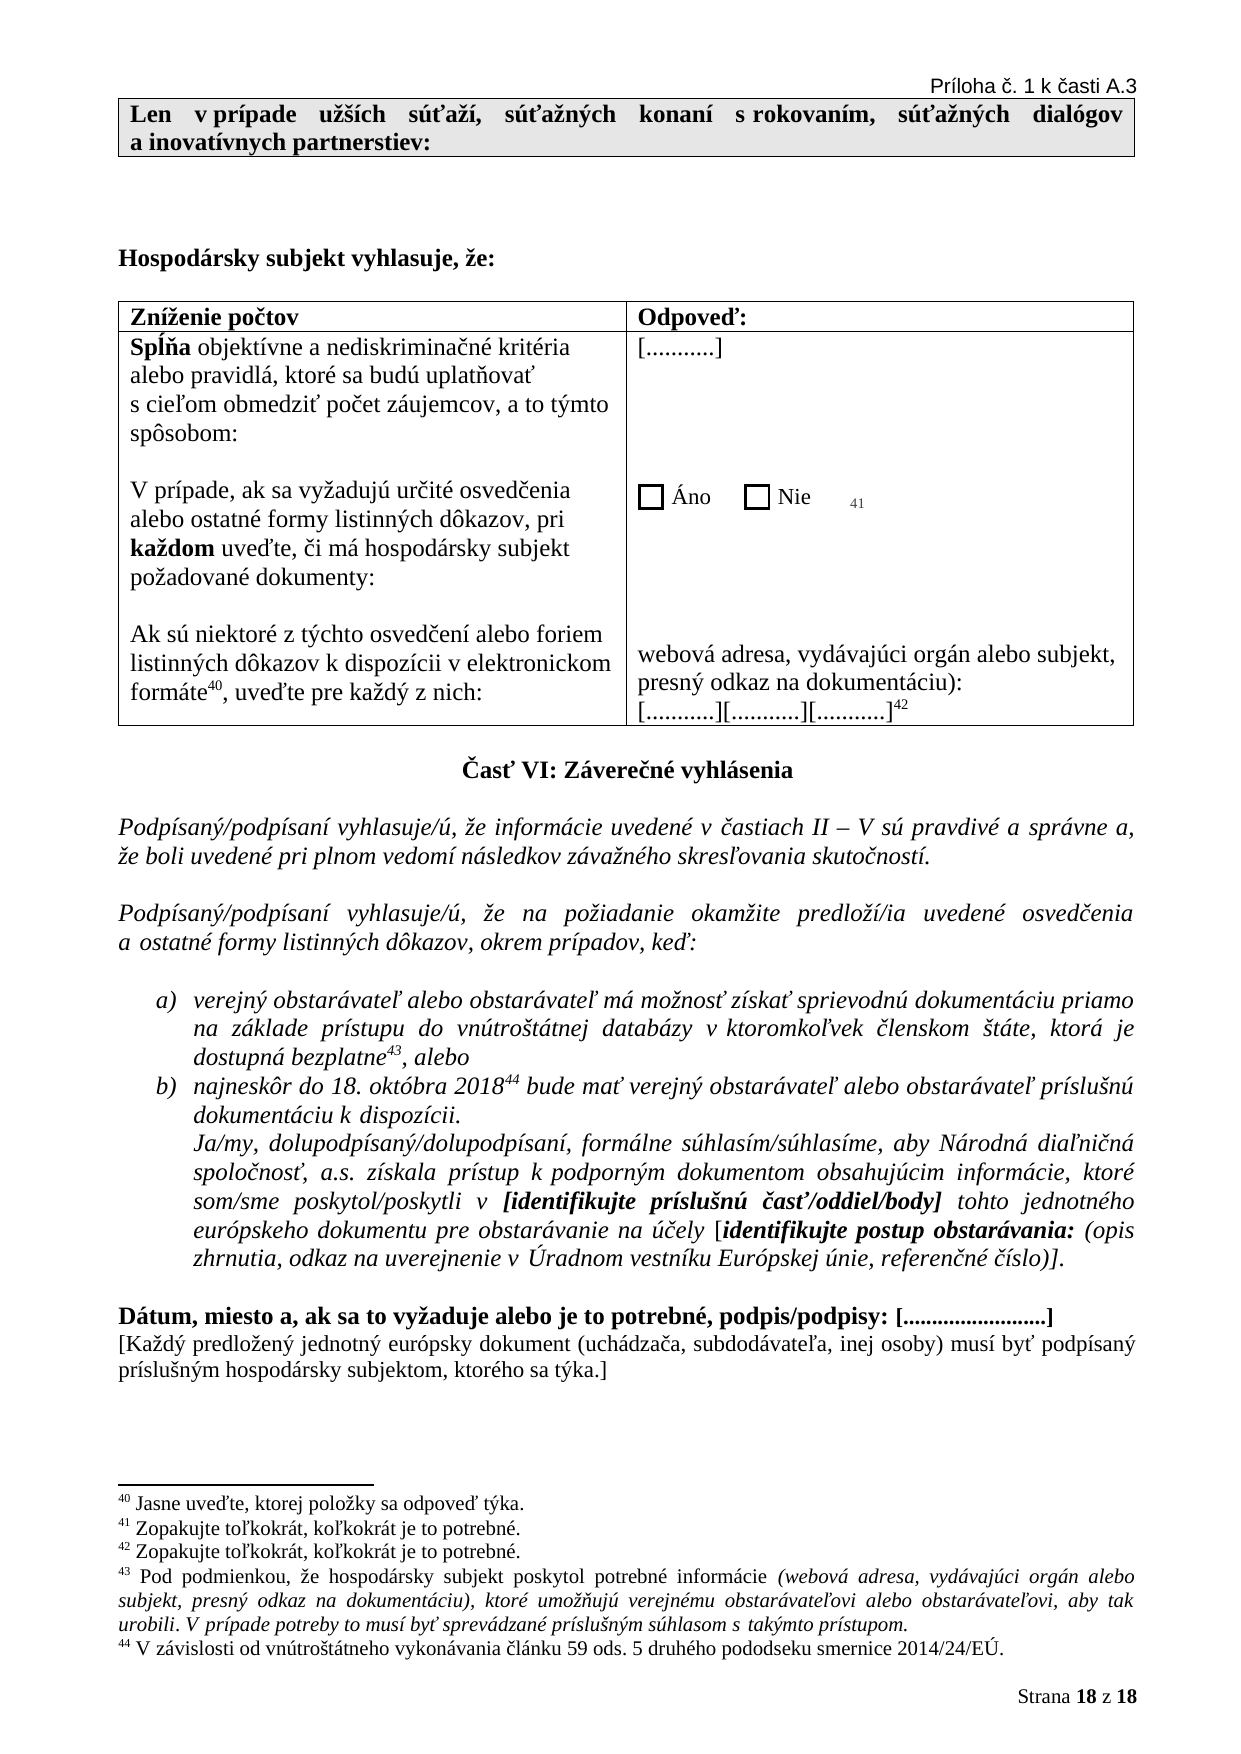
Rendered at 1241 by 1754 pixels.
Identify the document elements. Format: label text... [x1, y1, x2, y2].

list najneskôr do 18. októbra 2018 bude mať verejný obstarávateľ alebo obstarávateľ príslušnú dokumentáciu k dispozícii. [156, 1071, 1137, 1128]
list Dátum, miesto a, ak sa to vyžaduje alebo je to potrebné, podpis/podpisy: [.........................] [118, 1301, 1137, 1330]
table_cell Spĺňa objektívne a nediskriminačné kritéria alebo pravidlá, ktoré sa budú uplatňovať s cieľom obmedziť počet záujemcov, a to týmto spôsobom: V prípade, ak sa vyžadujú určité osvedčenia alebo ostatné formy listinných dôkazov, pri každom uveďte, či má hospodársky subjekt požadované dokumenty: Ak sú niektoré z týchto osvedčení alebo foriem listinných dôkazov k dispozícii v elektronickom formáte, uveďte pre každý z nich: [119, 332, 626, 725]
text Časť VI: Záverečné vyhlásenia [118, 755, 1137, 783]
text Podpísaný/podpísaní vyhlasuje/ú, že informácie uvedené v častiach II – V sú pravdivé a správne a, že boli uvedené pri plnom vedomí následkov závažného skresľovania skutočností. [118, 812, 1137, 870]
text Hospodársky subjekt vyhlasuje, že: [118, 243, 1137, 272]
list verejný obstarávateľ alebo obstarávateľ má možnosť získať sprievodnú dokumentáciu priamo na základe prístupu do vnútroštátnej databázy v ktoromkoľvek členskom štáte, ktorá je dostupná bezplatne, alebo [156, 985, 1137, 1071]
text [Každý predložený jednotný európsky dokument (uchádzača, subdodávateľa, inej osoby) musí byť podpísaný príslušným hospodársky subjektom, ktorého sa týka.] [118, 1330, 1137, 1382]
text Podpísaný/podpísaní vyhlasuje/ú, že na požiadanie okamžite predloží/ia uvedené osvedčenia a ostatné formy listinných dôkazov, okrem prípadov, keď: [118, 898, 1137, 956]
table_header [119, 99, 1134, 156]
list Ja/my, dolupodpísaný/dolupodpísaní, formálne súhlasím/súhlasíme, aby Národná diaľničná spoločnosť, a.s. získala prístup k podporným dokumentom obsahujúcim informácie, ktoré som/sme poskytol/poskytli v [identifikujte príslušnú časť/oddiel/body] tohto jednotného európskeho dokumentu pre obstarávanie na účely [identifikujte postup obstarávania: (opis zhrnutia, odkaz na uverejnenie v Úradnom vestníku Európskej únie, referenčné číslo)]. [193, 1128, 1137, 1272]
table_header Odpoveď: [627, 302, 1133, 331]
table_header Zníženie počtov [119, 302, 626, 331]
table_cell [...........] webová adresa, vydávajúci orgán alebo subjekt, presný odkaz na dokumentáciu): [...........][...........][...........] [627, 332, 1133, 725]
